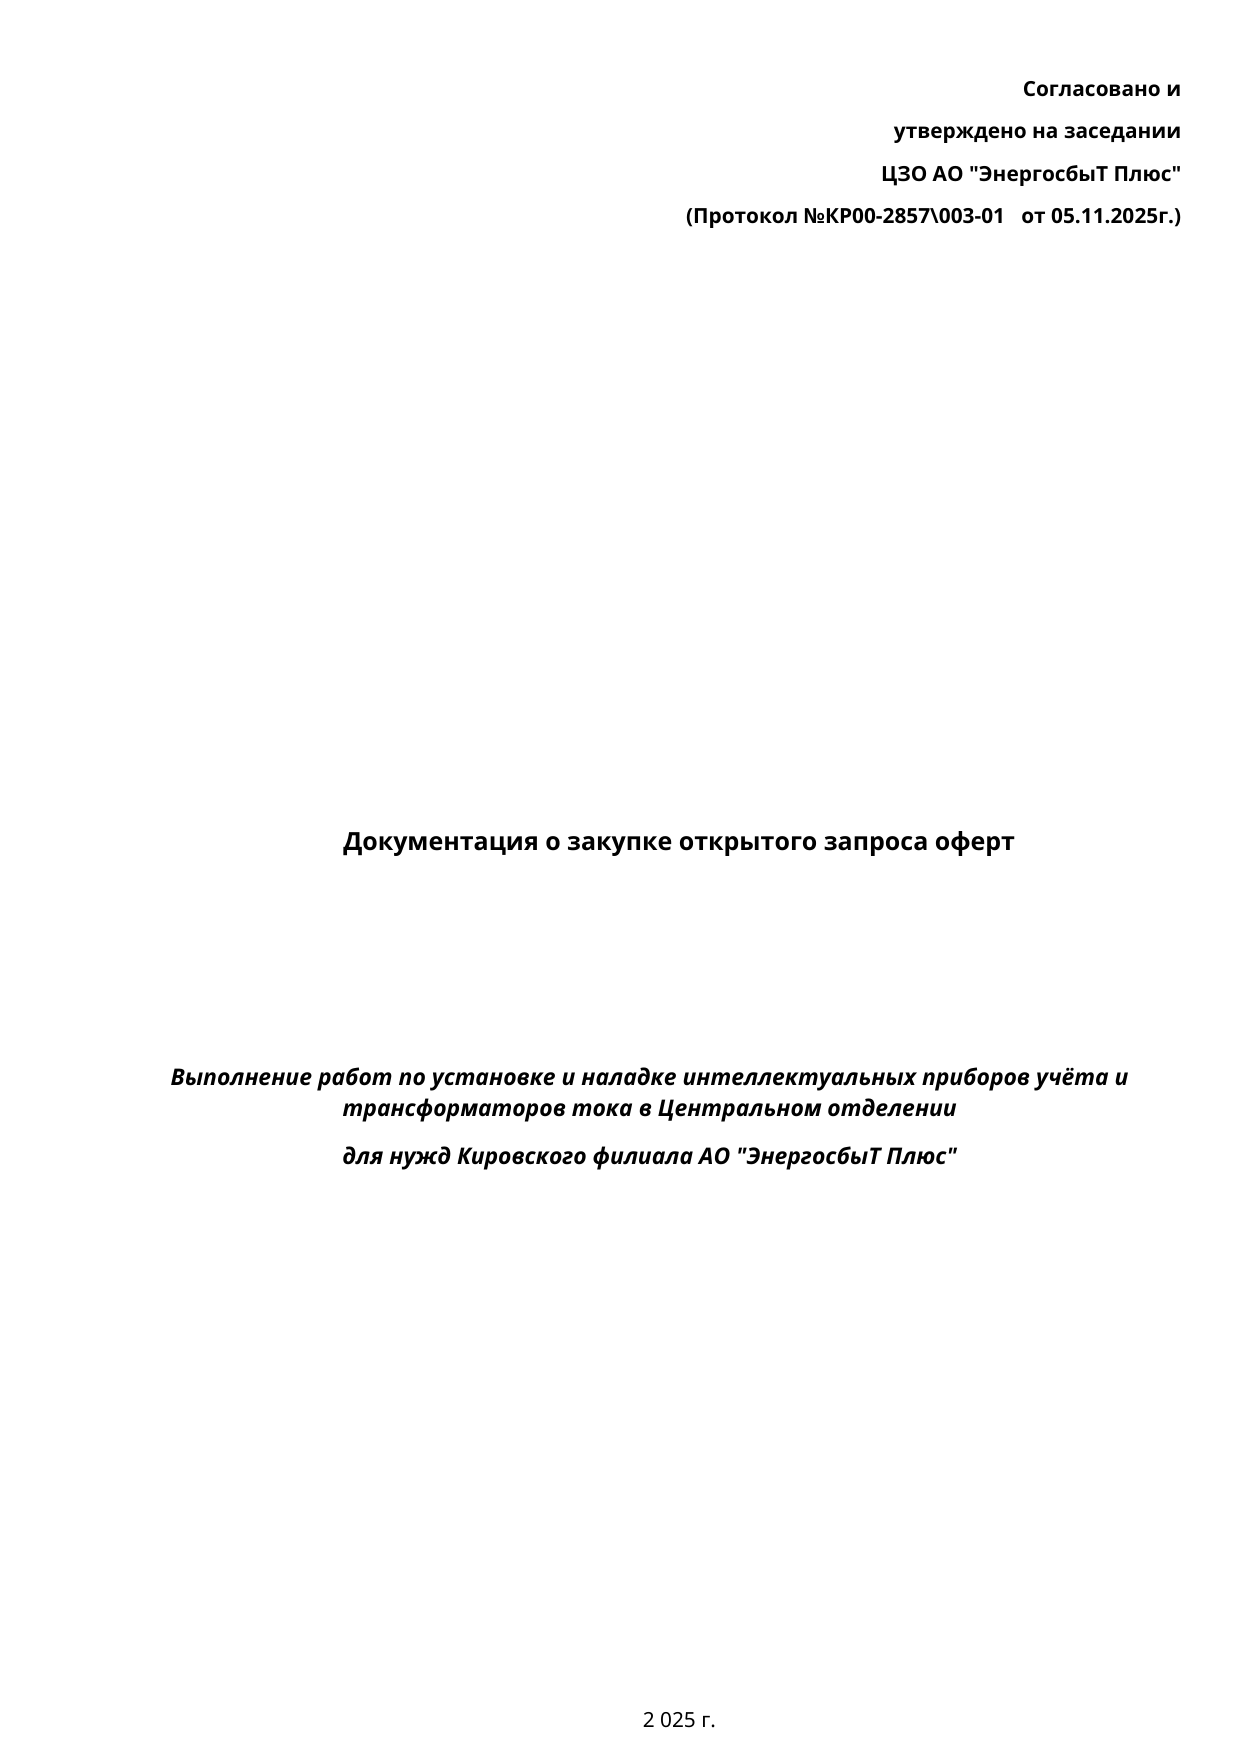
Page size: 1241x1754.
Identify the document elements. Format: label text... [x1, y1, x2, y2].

text (Протокол №КР00-2857\003-01 от 05.11.2025г.) [474, 202, 1181, 230]
text Согласовано и [474, 74, 1181, 102]
text 2 025 г. [118, 1705, 1181, 1733]
text Документация о закупке открытого запроса оферт [118, 823, 1181, 857]
text для нужд Кировского филиала АО "ЭнергосбыТ Плюс" [118, 1140, 1181, 1171]
text утверждено на заседании [474, 116, 1181, 145]
text Выполнение работ по установке и наладке интеллектуальных приборов учёта и трансформаторов тока в Центральном отделении [118, 1061, 1181, 1123]
text ЦЗО АО "ЭнергосбыТ Плюс" [474, 159, 1181, 187]
